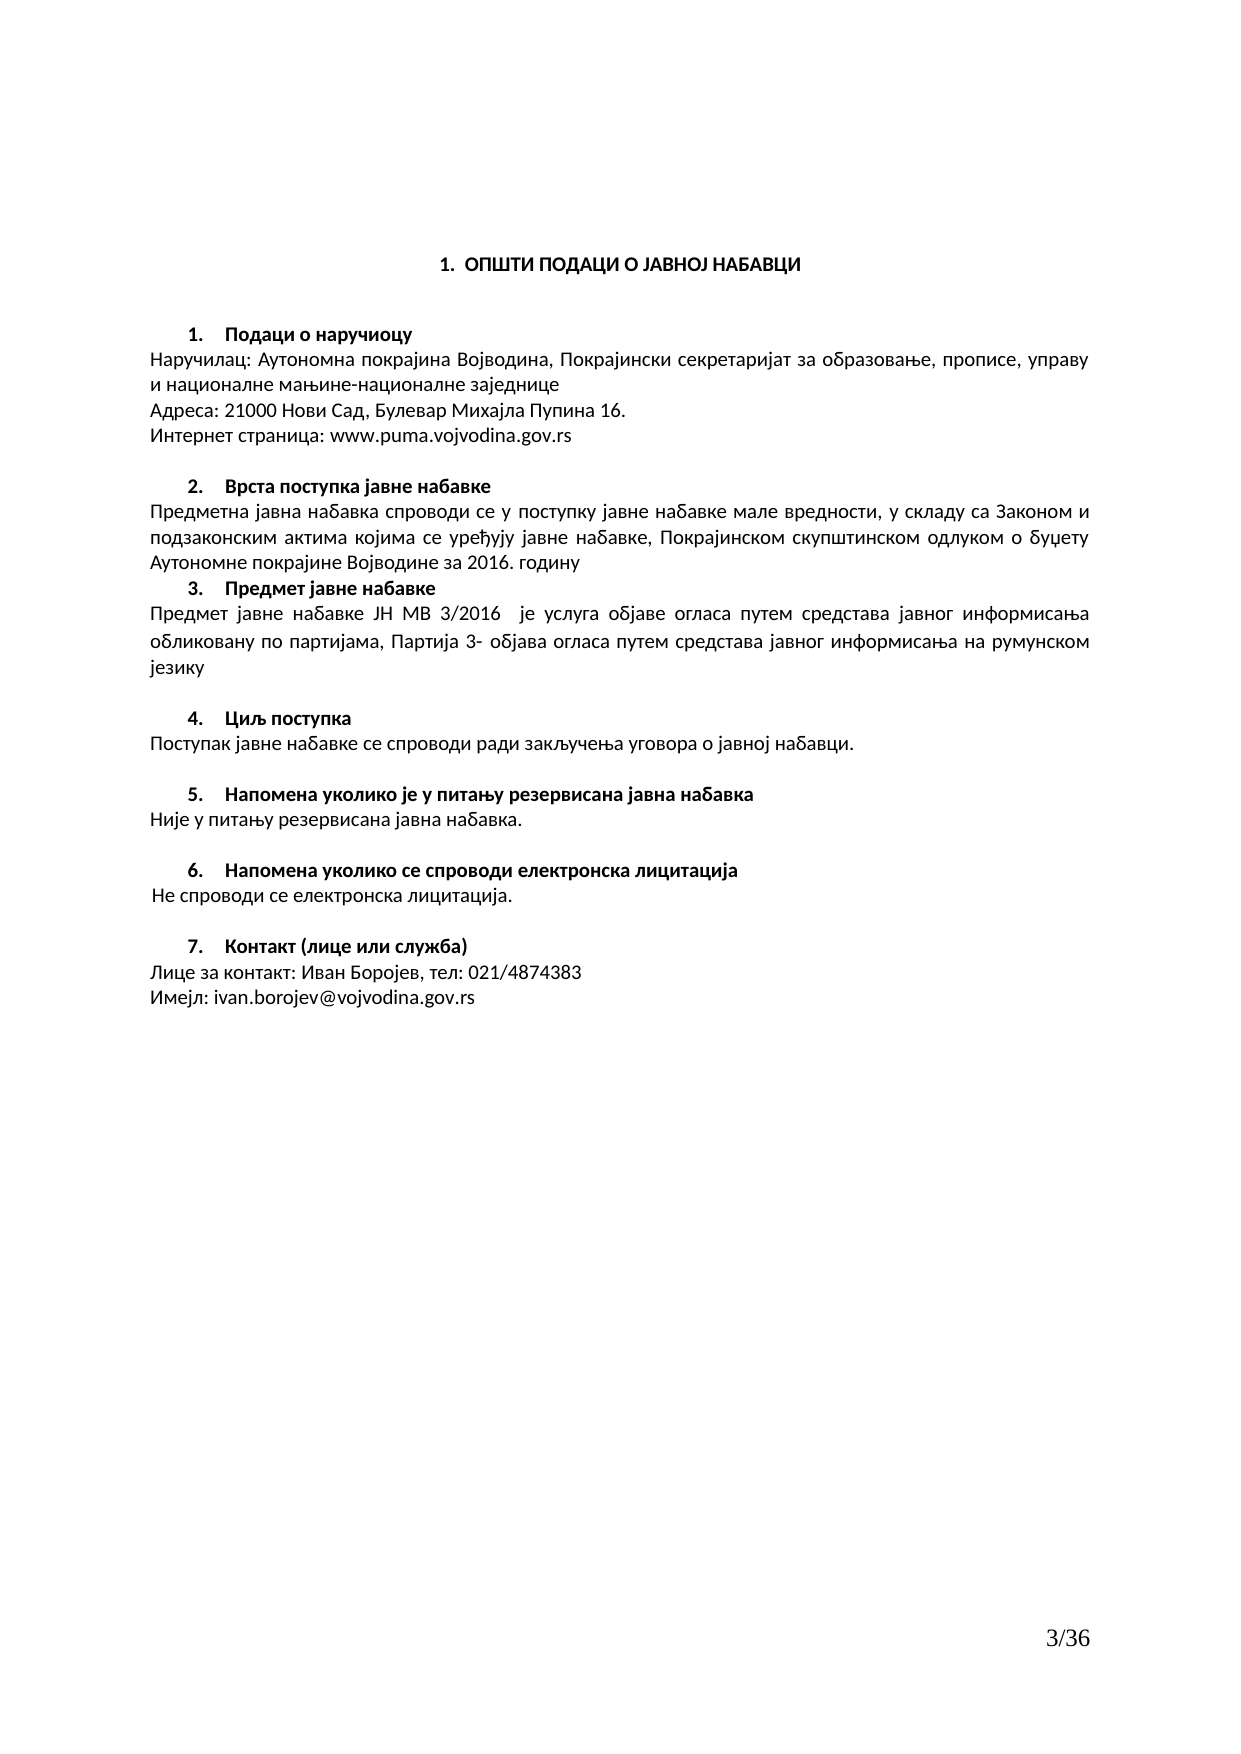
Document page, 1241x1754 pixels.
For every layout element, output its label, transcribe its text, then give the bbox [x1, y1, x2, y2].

text Предмет јавне набавке ЈН МВ 3/2016 је услуга објаве огласа путем средстава јавног информисања обликовану по партијама, Партија 3- објава огласа путем средстава јавног информисања на румунском језику [150, 600, 1090, 679]
text Није у питању резервисана јавна набавка. [150, 806, 1090, 832]
text Наручилац: Аутономна покрајина Војводина, Покрајински секретаријат за образовање, прописе, управу и националне мањине-националне заједнице [150, 346, 1090, 397]
list Напомена уколико је у питању резервисана јавна набавка [187, 781, 1090, 806]
list Контакт (лице или служба) [187, 933, 1090, 959]
list Напомена уколико се спроводи електронска лицитација [187, 857, 1090, 883]
text Предметна јавна набавка спроводи се у поступку јавне набавке мале вредности, у складу са Законом и подзаконским актима којима се уређују јавне набавке, Покрајинском скупштинском одлуком о буџету Аутономне покрајине Војводине за 2016. годину [150, 499, 1090, 575]
text Имејл: ivan.borojev@vojvodina.gov.rs [150, 984, 1090, 1010]
list Предмет јавне набавке [187, 575, 1090, 600]
list Подаци о наручиоцу [187, 321, 1090, 346]
text Лице за контакт: Иван Боројев, тел: 021/4874383 [150, 959, 1090, 984]
text Адреса: 21000 Нови Сад, Булевар Михајла Пупина 16. [150, 397, 1090, 422]
list Циљ поступка [187, 705, 1090, 730]
list Врста поступка јавне набавке [187, 473, 1090, 499]
text Не спроводи се електронска лицитација. [152, 883, 1090, 908]
text 1. ОПШТИ ПОДАЦИ О ЈАВНОЈ НАБАВЦИ [150, 251, 1090, 277]
text Интернет страница: www.puma.vojvodina.gov.rs [150, 422, 1090, 448]
text Поступак јавне набавке се спроводи ради закључења уговора о јавној набавци. [150, 730, 1090, 756]
